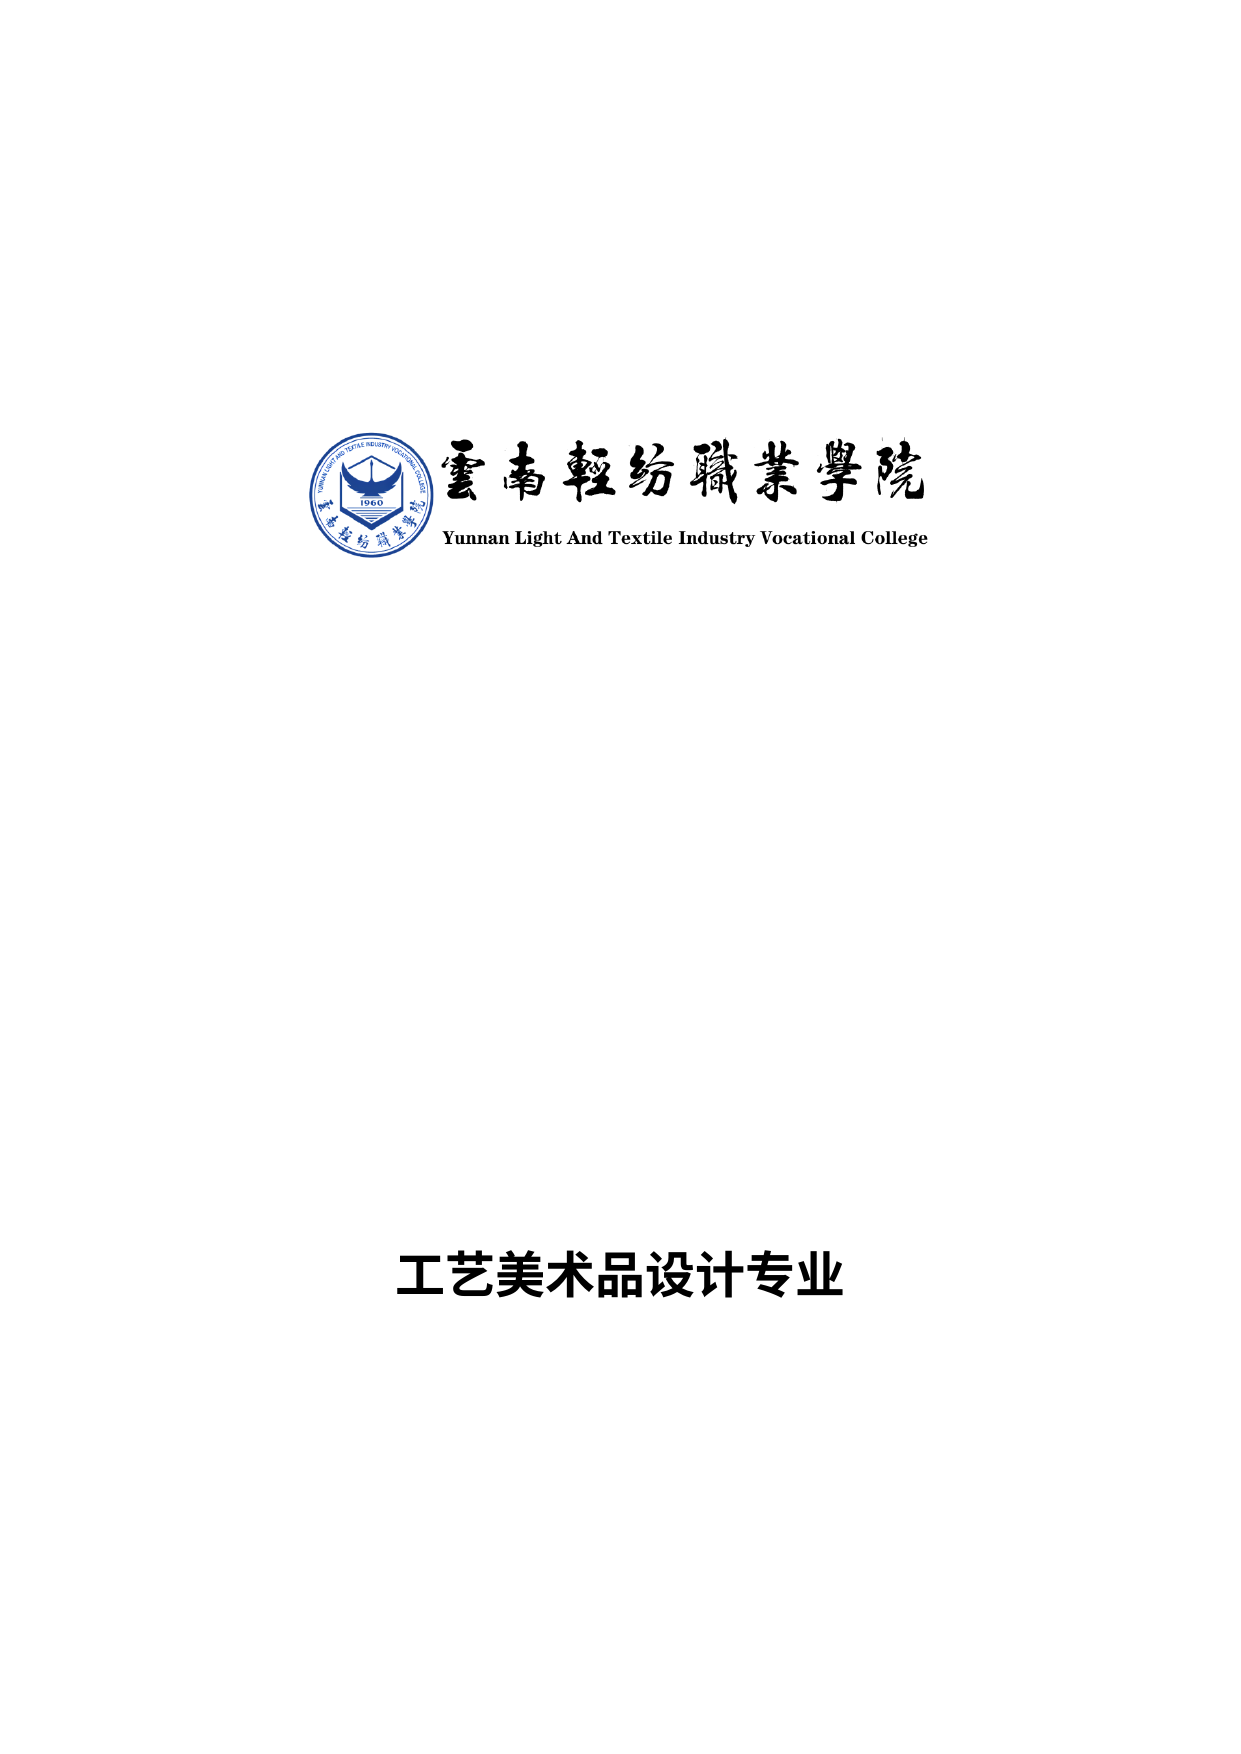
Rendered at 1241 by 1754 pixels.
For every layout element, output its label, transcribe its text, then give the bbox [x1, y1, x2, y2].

picture [308, 432, 932, 558]
text 工艺美术品设计专业 [148, 1223, 1092, 1320]
